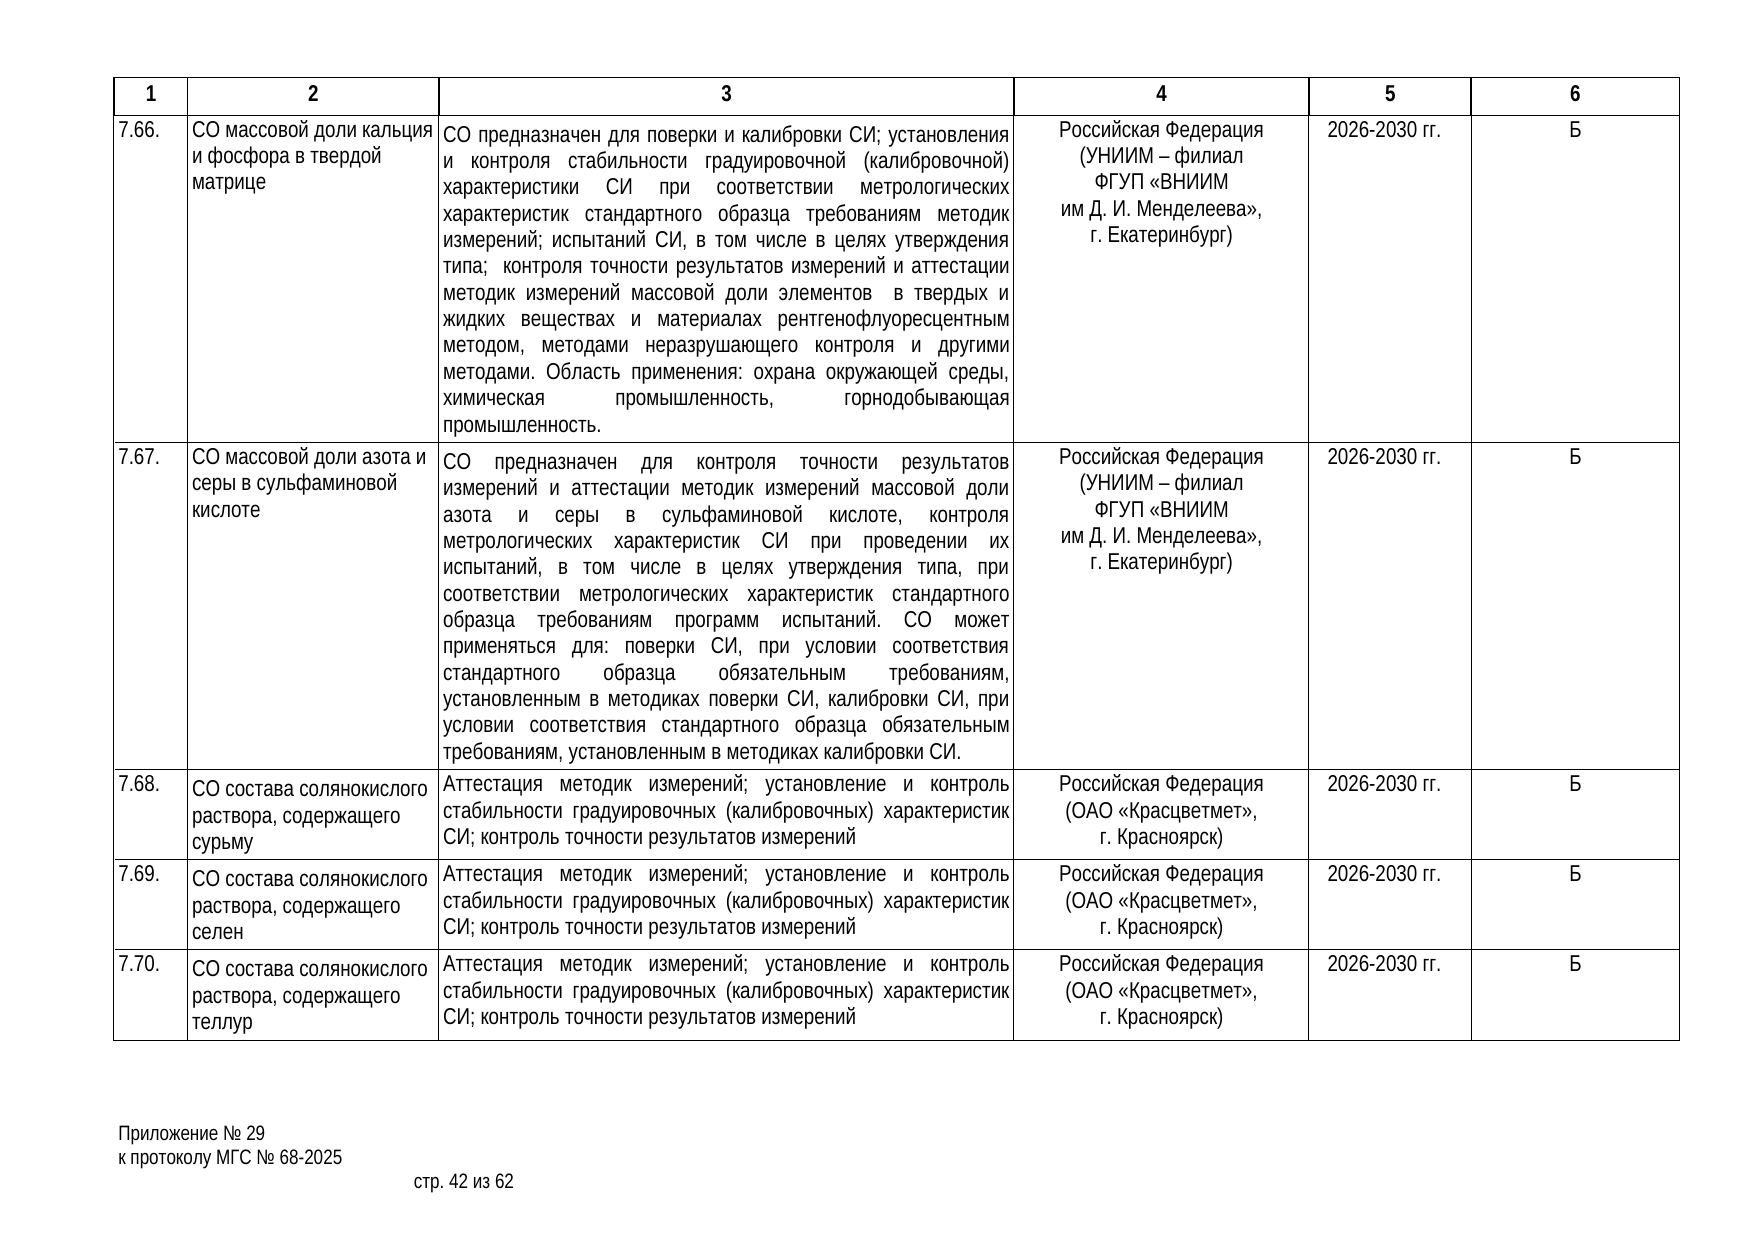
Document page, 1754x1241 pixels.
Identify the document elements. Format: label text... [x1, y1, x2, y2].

table_cell 2026-2030 гг. [1309, 860, 1471, 949]
table_cell СО массовой доли азота и серы в сульфаминовой кислоте [188, 443, 438, 769]
table_header 3 [440, 78, 1013, 114]
table_header 6 [1472, 78, 1679, 114]
table_cell 2026-2030 гг. [1309, 770, 1471, 859]
table_cell [114, 769, 187, 859]
table_cell СО массовой доли кальция и фосфора в твердой матрице [188, 116, 438, 442]
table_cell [1014, 950, 1308, 1039]
table_header 2 [188, 78, 438, 114]
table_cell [439, 950, 1013, 1039]
table_cell Б [1472, 443, 1679, 769]
table_cell СО предназначен для контроля точности результатов измерений и аттестации методик измерений массовой доли азота и серы в сульфаминовой кислоте, контроля метрологических характеристик СИ при проведении их испытаний, в том числе в целях утверждения типа, при соответствии метрологических характеристик стандартного образца требованиям программ испытаний. СО может применяться для: поверки СИ, при условии соответствия стандартного образца обязательным требованиям, установленным в методиках поверки СИ, калибровки СИ, при условии соответствия стандартного образца обязательным требованиям, установленным в методиках калибровки СИ. [439, 443, 1013, 769]
table_header 5 [1310, 78, 1470, 114]
table_cell СО состава солянокислого раствора, содержащего сурьму [188, 770, 438, 859]
table_cell 2026-2030 гг. [1309, 116, 1471, 442]
table_cell [114, 116, 187, 442]
table_cell [114, 859, 187, 949]
table_cell Российская Федерация (УНИИМ – филиал ФГУП «ВНИИМ им Д. И. Менделеева», г. Екатеринбург) [1014, 443, 1308, 769]
table_cell Б [1472, 770, 1679, 859]
table_header 1 [115, 78, 187, 114]
table_cell СО состава солянокислого раствора, содержащего селен [188, 860, 438, 949]
table_header 4 [1015, 78, 1308, 114]
table_cell Б [1472, 860, 1679, 949]
table_cell СО предназначен для поверки и калибровки СИ; установления и контроля стабильности градуировочной (калибровочной) характеристики СИ при соответствии метрологических характеристик стандартного образца требованиям методик измерений; испытаний СИ, в том числе в целях утверждения типа; контроля точности результатов измерений и аттестации методик измерений массовой доли элементов в твердых и жидких веществах и материалах рентгенофлуоресцентным методом, методами неразрушающего контроля и другими методами. Область применения: охрана окружающей среды, химическая промышленность, горнодобывающая промышленность. [439, 116, 1013, 442]
table_cell [114, 949, 187, 1039]
table_cell Российская Федерация (УНИИМ – филиал ФГУП «ВНИИМ им Д. И. Менделеева», г. Екатеринбург) [1014, 116, 1308, 442]
table_cell Б [1472, 950, 1679, 1039]
table_cell 2026-2030 гг. [1309, 950, 1471, 1039]
table_cell СО состава солянокислого раствора, содержащего теллур [188, 950, 438, 1039]
table_cell 2026-2030 гг. [1309, 443, 1471, 769]
table_cell Б [1472, 116, 1679, 442]
table_cell Российская Федерация (ОАО «Красцветмет», г. Красноярск) [1014, 770, 1308, 859]
table_cell Российская Федерация (ОАО «Красцветмет», г. Красноярск) [1014, 860, 1308, 949]
table_cell [114, 442, 187, 769]
